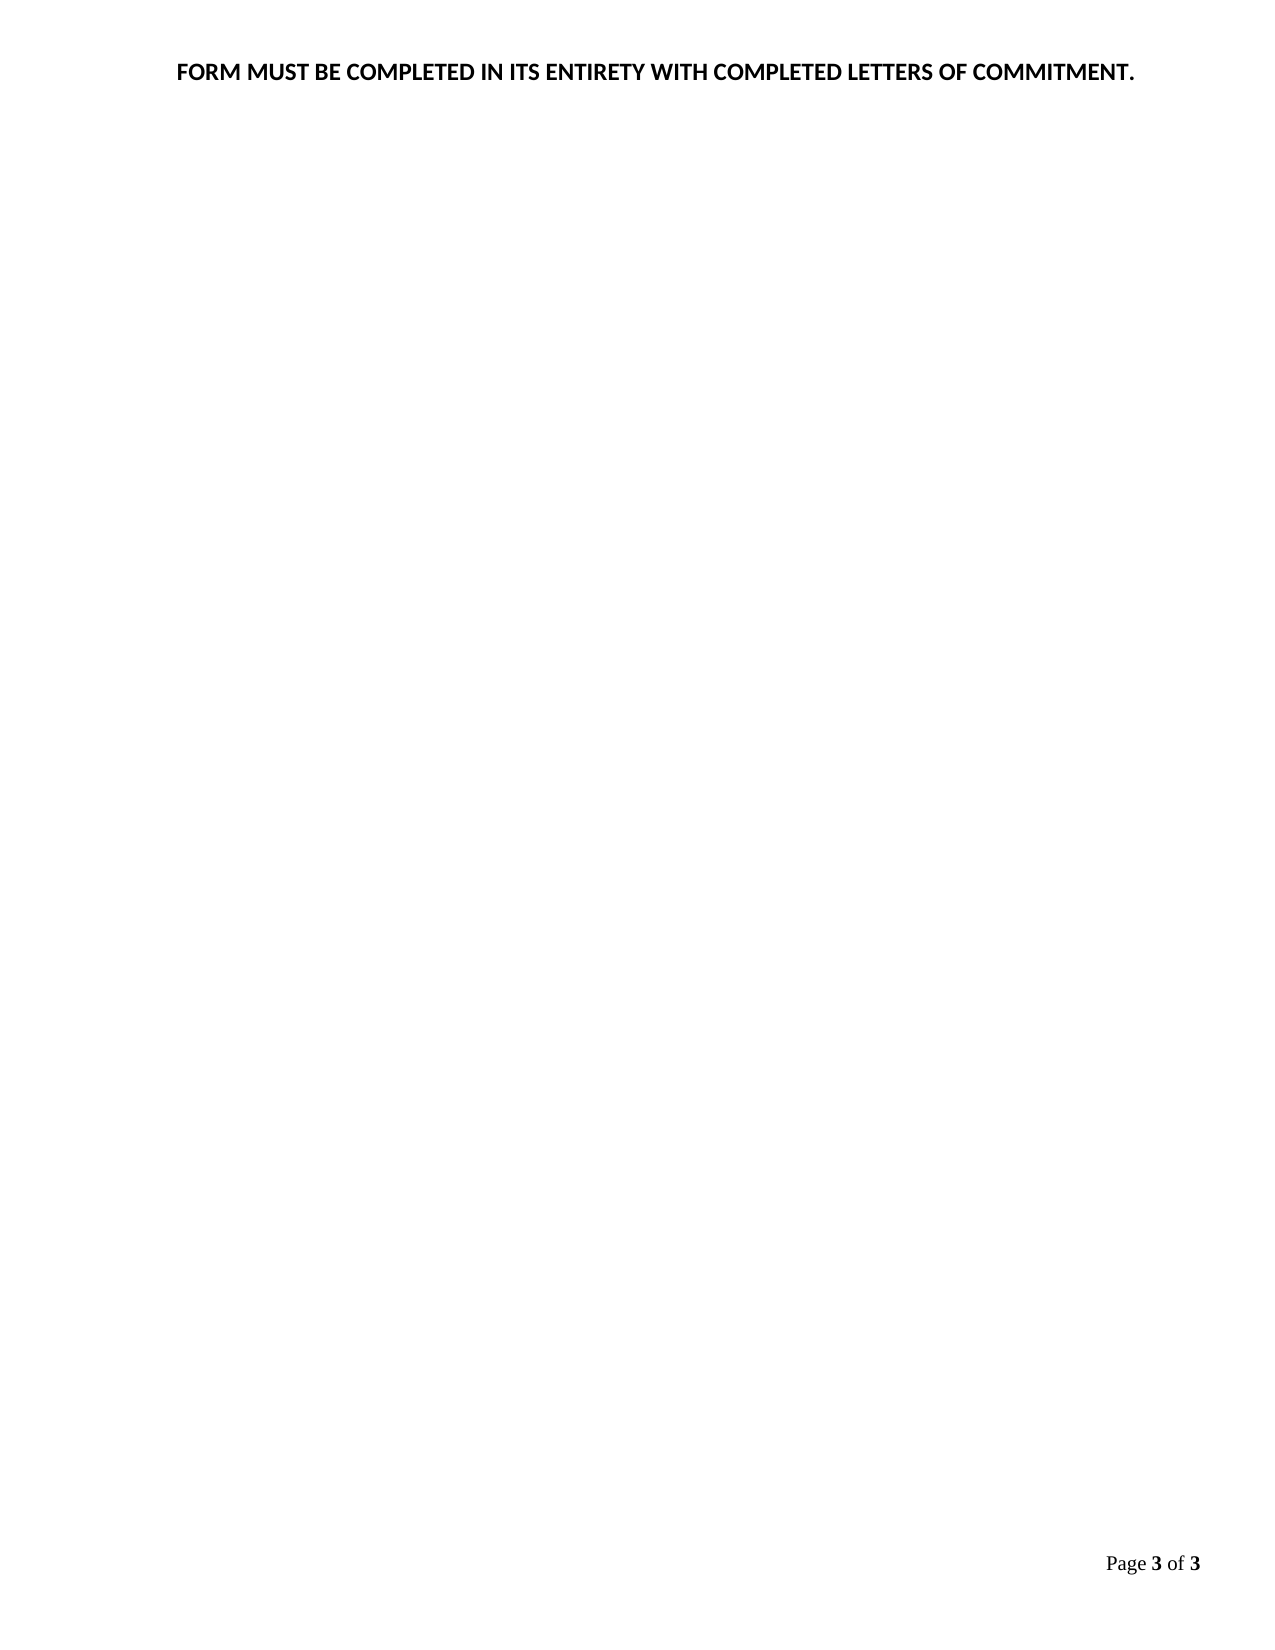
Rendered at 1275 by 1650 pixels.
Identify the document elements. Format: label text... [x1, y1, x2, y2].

text FORM MUST BE COMPLETED IN ITS ENTIRETY WITH COMPLETED LETTERS OF COMMITMENT. [112, 56, 1200, 87]
